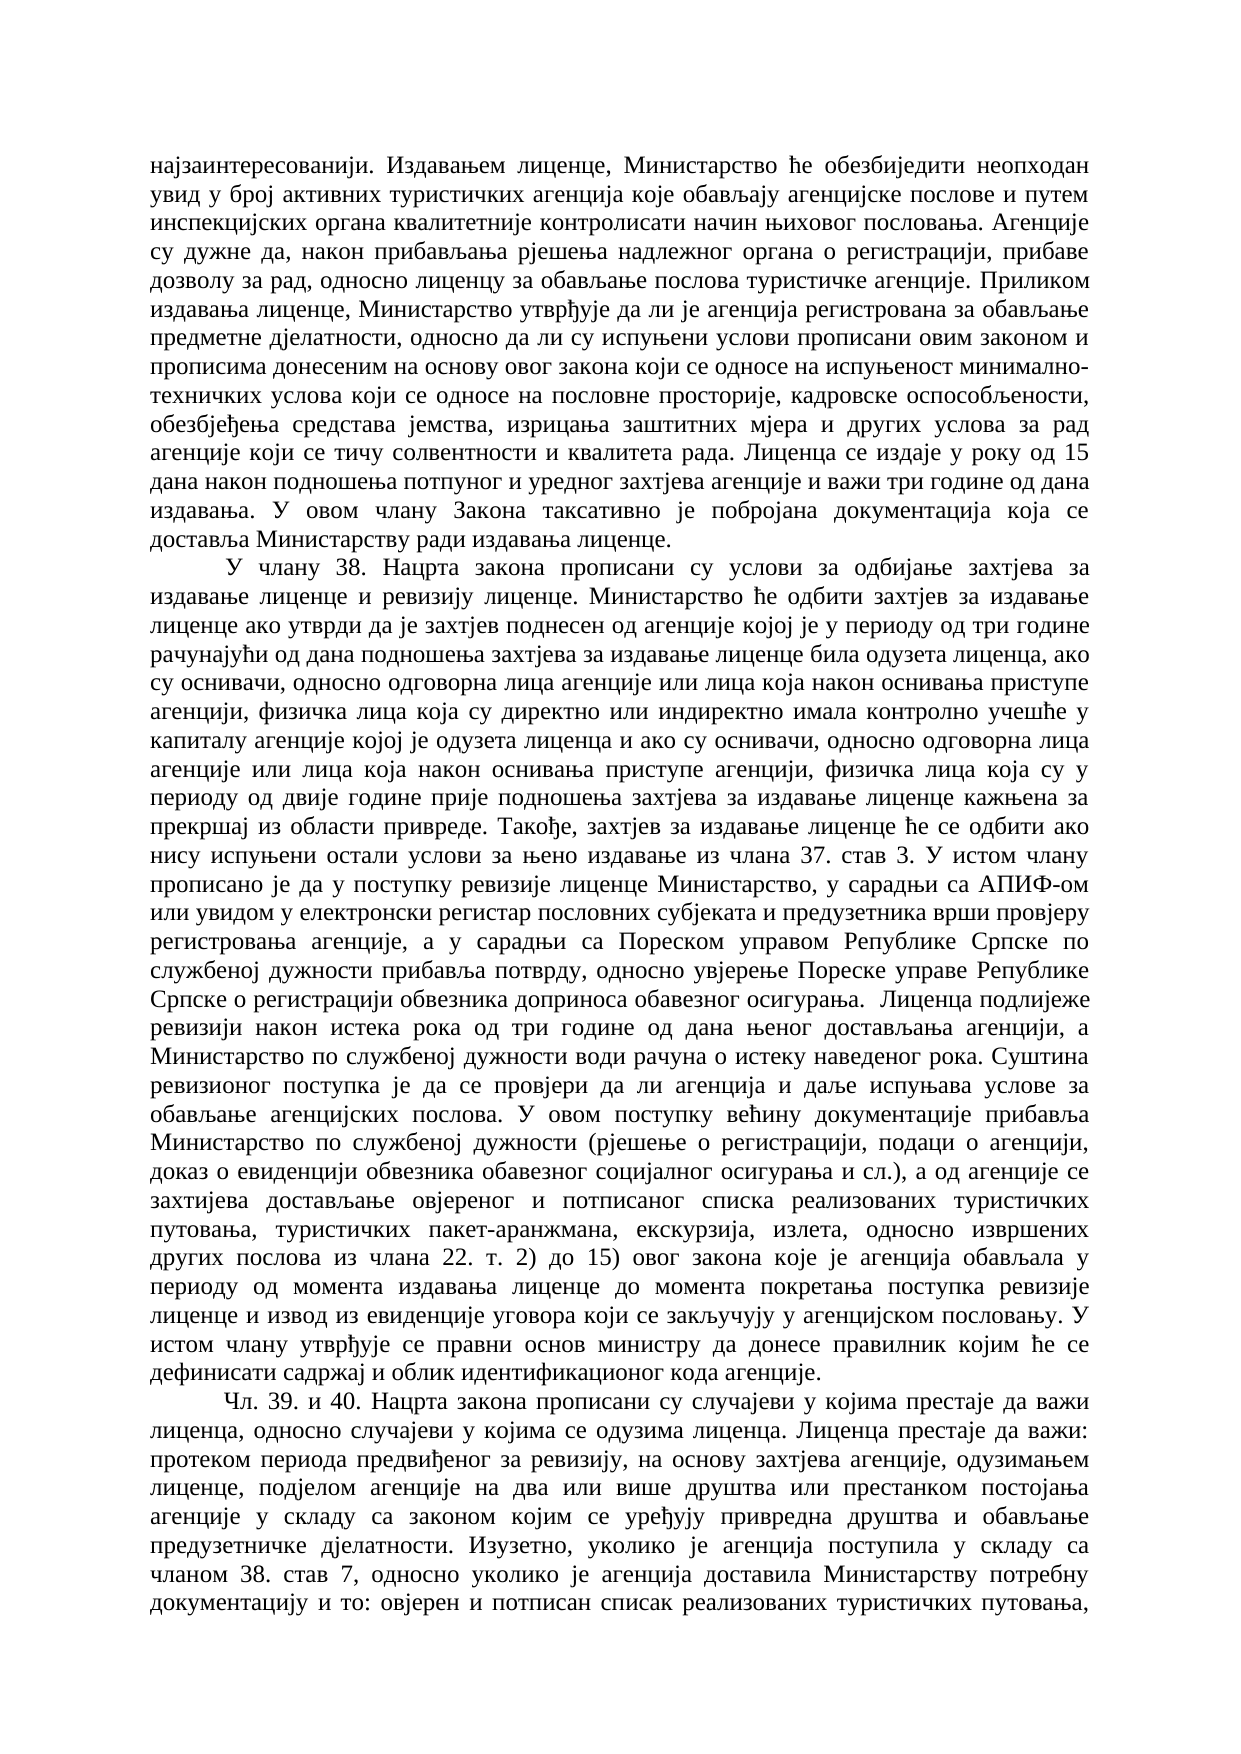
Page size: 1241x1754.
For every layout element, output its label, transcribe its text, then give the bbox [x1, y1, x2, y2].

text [150, 1386, 1090, 1616]
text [150, 150, 1090, 552]
text У члану 38. Нацрта закона прописани су услови за одбијање захтјева за издавање лиценце и ревизију лиценце. Министарство ће одбити захтјев за издавање лиценце ако утврди да је захтјев поднесен од агенције којој је у периоду од три године рачунајући од дана подношења захтјева за издавање лиценце била одузета лиценца, ако су оснивачи, односно одговорна лица агенције или лица која након оснивања приступе агенцији, физичка лица која су директно или индиректно имала контролно учешће у капиталу агенције којој је одузета лиценца и ако су оснивачи, односно одговорна лица агенције или лица која након оснивања приступе агенцији, физичка лица која су у периоду од двије године прије подношења захтјева за издавање лиценце кажњена за прекршај из области привреде. Такође, захтјев за издавање лиценце ће се одбити ако нису испуњени остали услови за њено издавање из члана 37. став 3. У истом члану прописано је да у поступку ревизије лиценце Министарство, у сарадњи са АПИФ-ом или увидом у електронски регистар пословних субјеката и предузетника врши провјеру регистровања агенције, а у сарадњи са Пореском управом Републике Српске по службеној дужности прибавља потврду, односно увјерење Пореске управе Републике Српске о регистрацији обвезника доприноса обавезног осигурања. Лиценца подлијеже ревизији након истека рока од три године од дана њеног достављања агенцији, а Министарство по службеној дужности води рачуна о истеку наведеног рока. Суштина ревизионог поступка је да се провјери да ли агенција и даље испуњава услове за обављање агенцијских послова. У овом поступку већину документације прибавља Министарство по службеној дужности (рјешење о регистрацији, подаци о агенцији, доказ о евиденцији обвезника обавезног социјалног осигурања и сл.), а од агенције се захтијева достављање овјереног и потписаног списка реализованих туристичких путовања, туристичких пакет-аранжмана, екскурзија, излета, односно извршених других послова из члана 22. т. 2) до 15) овог закона које је агенција обављала у периоду од момента издавања лиценце до момента покретања поступка ревизије лиценце и извод из евиденције уговора који се закључују у агенцијском пословању. У истом члану утврђује се правни основ министру да донесе правилник којим ће се дефинисати садржај и облик идентификационог кода агенције. [150, 552, 1090, 1386]
